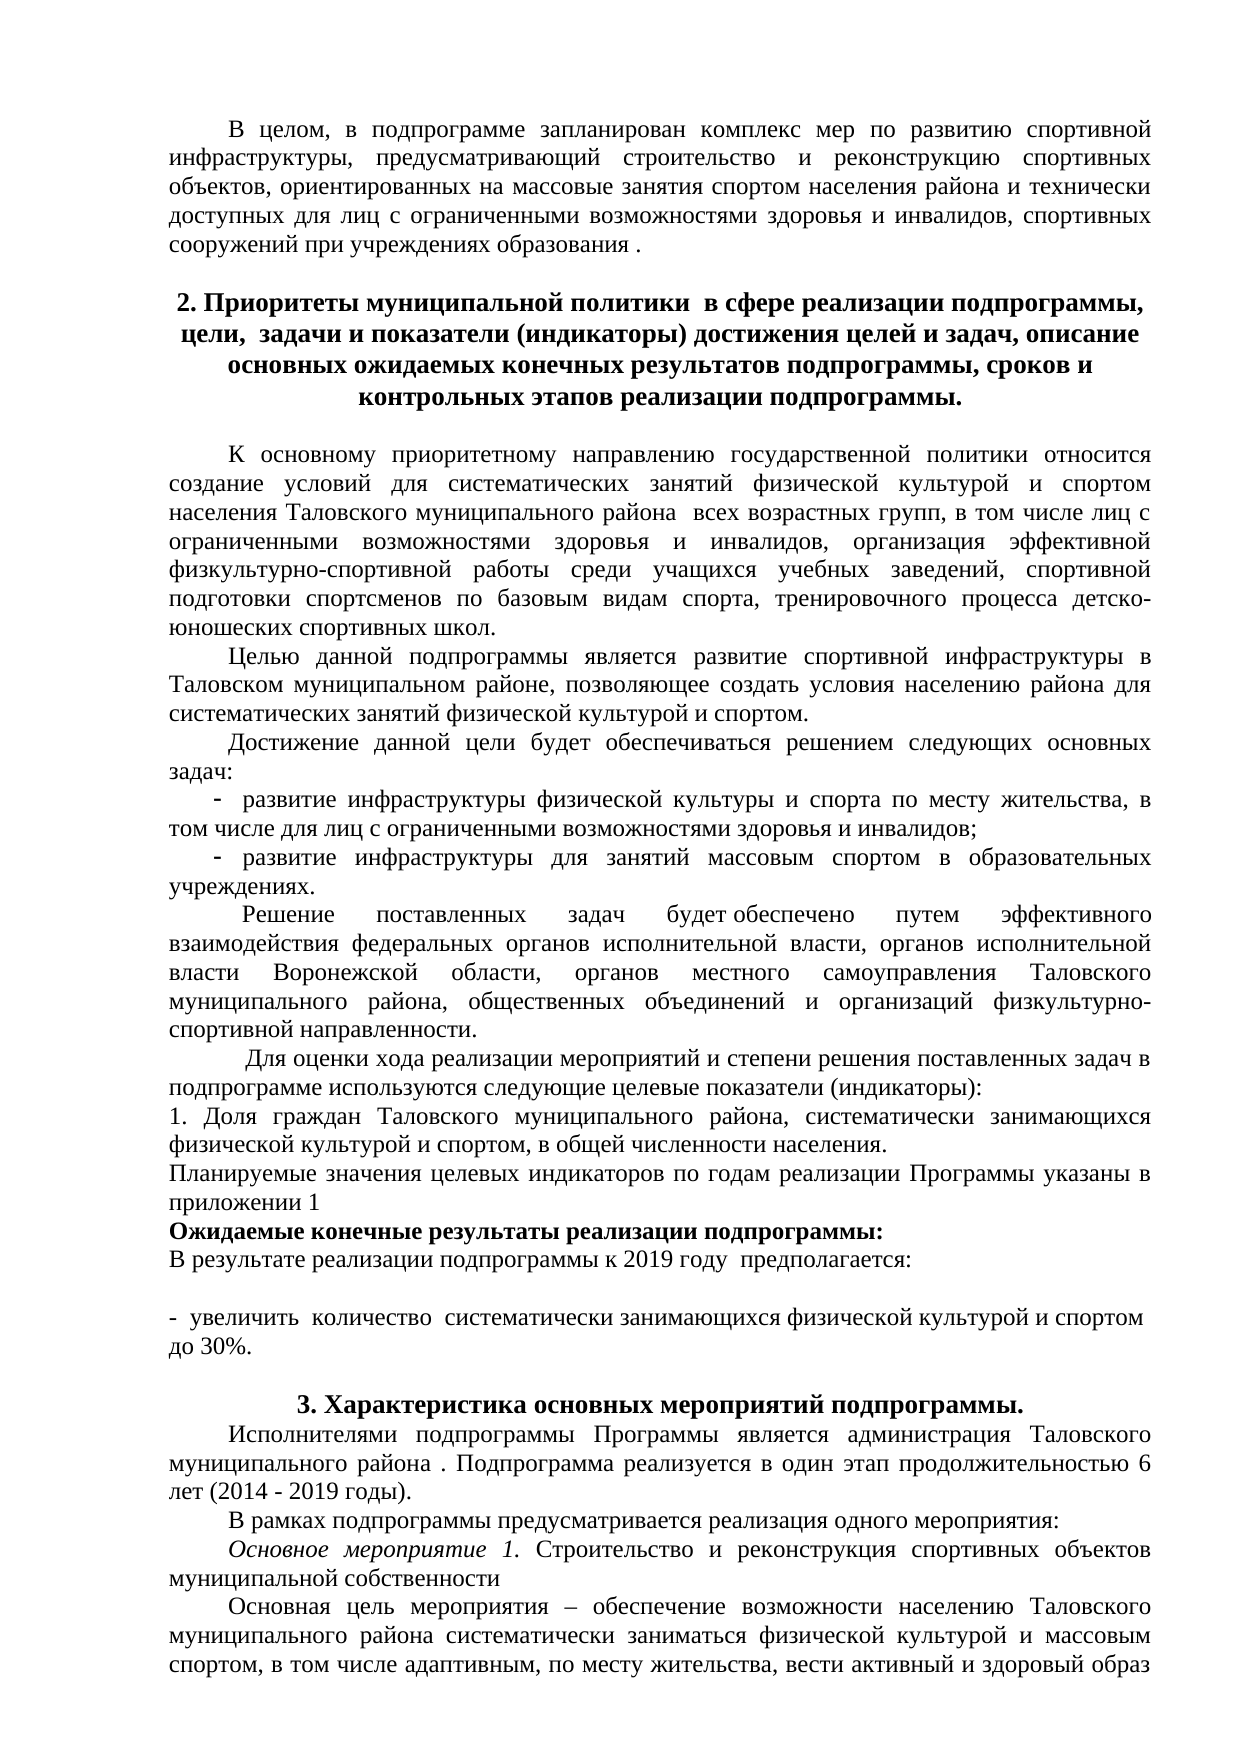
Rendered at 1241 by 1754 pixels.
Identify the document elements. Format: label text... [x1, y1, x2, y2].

text В результате реализации подпрограммы к 2019 году предполагается: - увеличить количество систематически занимающихся физической культурой и спортом до 30%. [169, 1244, 1152, 1388]
text Для оценки хода реализации мероприятий и степени решения поставленных задач в подпрограмме используются следующие целевые показатели (индикаторы): [169, 1043, 1152, 1101]
text Основное мероприятие 1. Строительство и реконструкция спортивных объектов муниципальной собственности [169, 1534, 1152, 1591]
text Планируемые значения целевых индикаторов по годам реализации Программы указаны в приложении 1 [169, 1158, 1152, 1216]
list развитие инфраструктуры для занятий массовым спортом в образовательных учреждениях. [169, 842, 1152, 899]
text Решение поставленных задач будет обеспечено путем эффективного взаимодействия федеральных органов исполнительной власти, органов исполнительной власти Воронежской области, органов местного самоуправления Таловского муниципального района, общественных объединений и организаций физкультурно-спортивной направленности. [169, 899, 1152, 1043]
text В целом, в подпрограмме запланирован комплекс мер по развитию спортивной инфраструктуры, предусматривающий строительство и реконструкцию спортивных объектов, ориентированных на массовые занятия спортом населения района и технически доступных для лиц с ограниченными возможностями здоровья и инвалидов, спортивных сооружений при учреждениях образования . [169, 114, 1152, 257]
text Исполнителями подпрограммы Программы является администрация Таловского муниципального района . Подпрограмма реализуется в один этап продолжительностью 6 лет (2014 - 2019 годы). [169, 1419, 1152, 1505]
text К основному приоритетному направлению государственной политики относится создание условий для систематических занятий физической культурой и спортом населения Таловского муниципального района всех возрастных групп, в том числе лиц с ограниченными возможностями здоровья и инвалидов, организация эффективной физкультурно-спортивной работы среди учащихся учебных заведений, спортивной подготовки спортсменов по базовым видам спорта, тренировочного процесса детско-юношеских спортивных школ. [169, 439, 1152, 641]
text Достижение данной цели будет обеспечиваться решением следующих основных задач: [169, 727, 1152, 784]
list развитие инфраструктуры физической культуры и спорта по месту жительства, в том числе для лиц с ограниченными возможностями здоровья и инвалидов; [169, 784, 1152, 842]
text В рамках подпрограммы предусматривается реализация одного мероприятия: [169, 1505, 1152, 1534]
text 3. Характеристика основных мероприятий подпрограммы. [169, 1388, 1152, 1419]
text Ожидаемые конечные результаты реализации подпрограммы: [169, 1216, 1152, 1244]
text Целью данной подпрограммы является развитие спортивной инфраструктуры в Таловском муниципальном районе, позволяющее создать условия населению района для систематических занятий физической культурой и спортом. [169, 641, 1152, 727]
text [169, 1591, 1152, 1678]
text 2. Приоритеты муниципальной политики в сфере реализации подпрограммы, цели, задачи и показатели (индикаторы) достижения целей и задач, описание основных ожидаемых конечных результатов подпрограммы, сроков и контрольных этапов реализации подпрограммы. [169, 286, 1152, 411]
text 1. Доля граждан Таловского муниципального района, систематически занимающихся физической культурой и спортом, в общей численности населения. [169, 1101, 1152, 1158]
